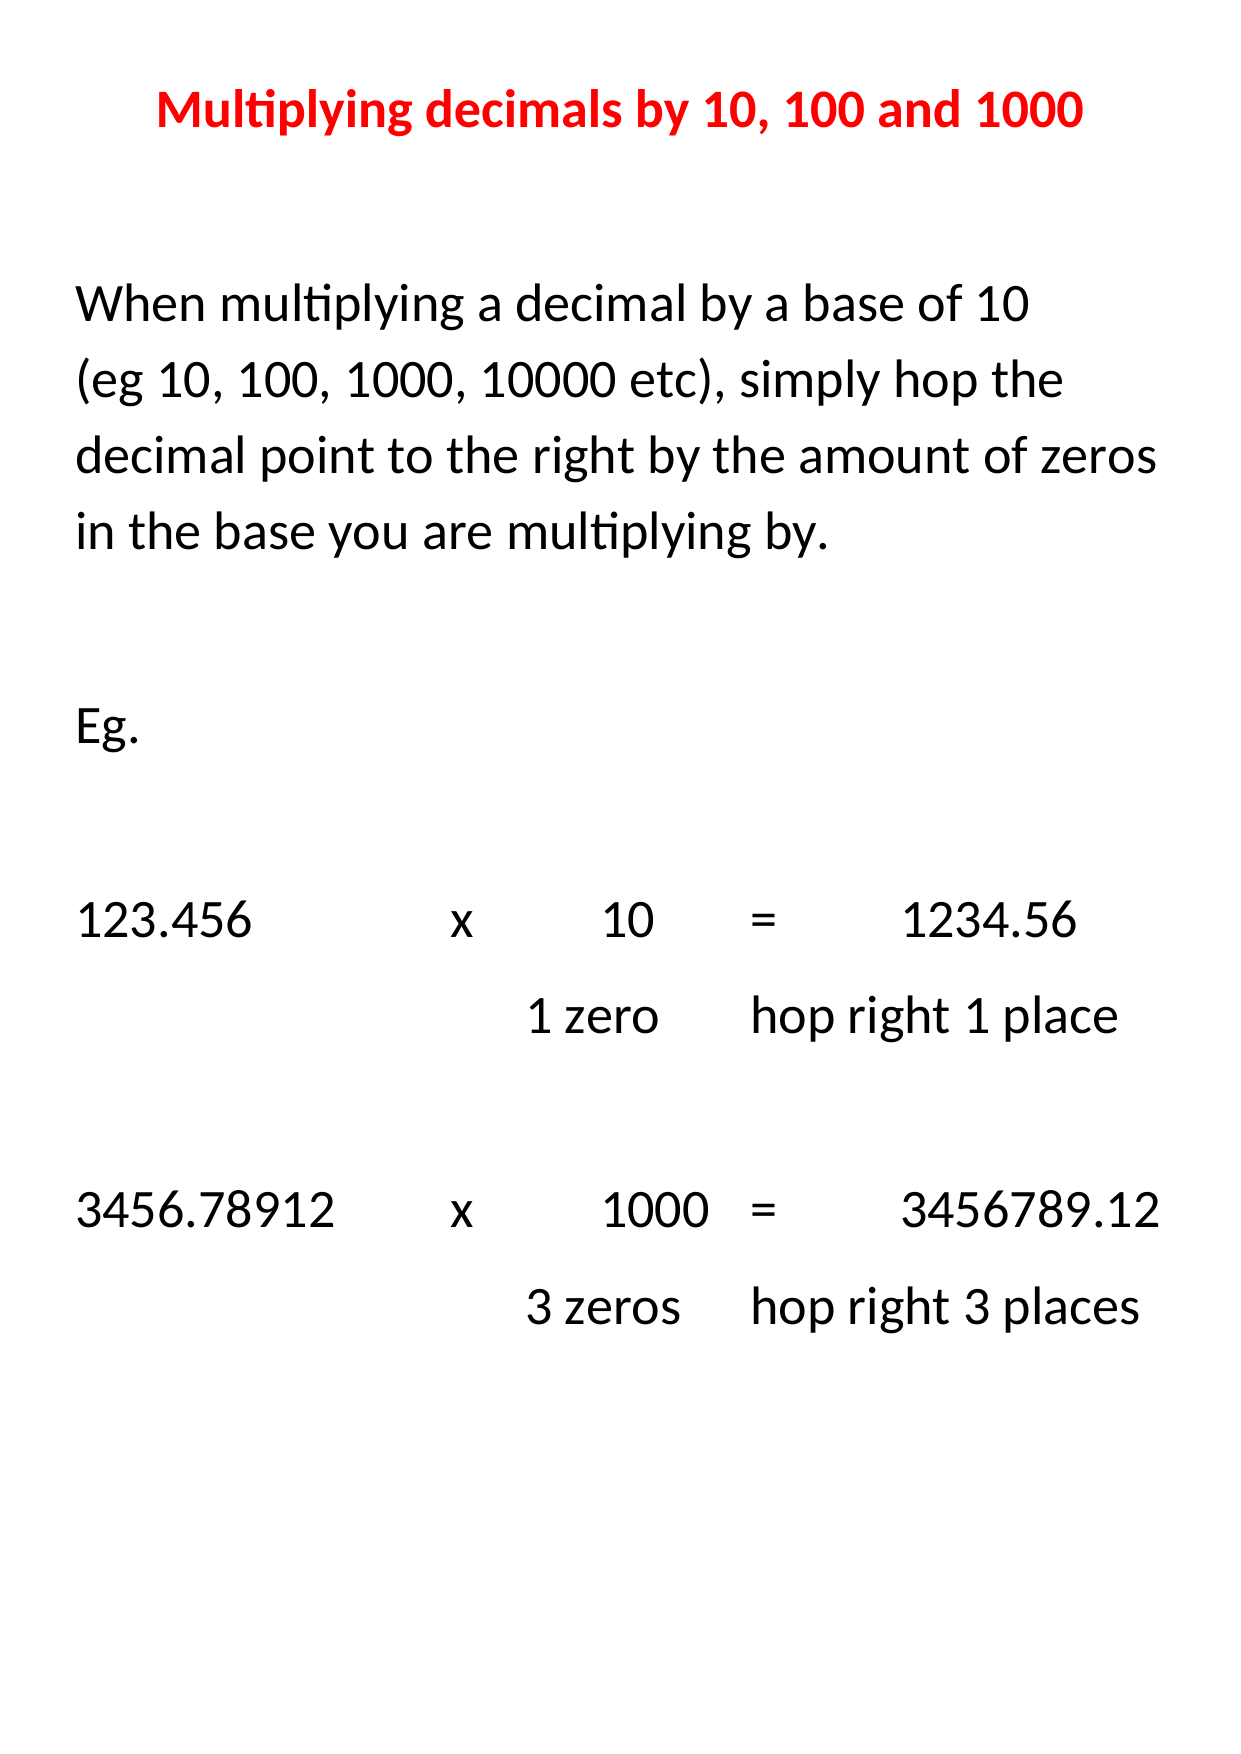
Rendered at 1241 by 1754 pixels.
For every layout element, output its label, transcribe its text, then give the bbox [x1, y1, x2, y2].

text When multiplying a decimal by a base of 10 (eg 10, 100, 1000, 10000 etc), simply hop the decimal point to the right by the amount of zeros in the base you are multiplying by. [75, 269, 1165, 563]
text 123.456 x 10 = 1234.56 [75, 884, 1165, 951]
text 1 zero hop right 1 place [75, 981, 1165, 1047]
text 3456.78912 x 1000 = 3456789.12 [75, 1175, 1165, 1241]
text Eg. [75, 691, 1165, 757]
text 3 zeros hop right 3 places [75, 1272, 1165, 1338]
text Multiplying decimals by 10, 100 and 1000 [75, 75, 1165, 141]
